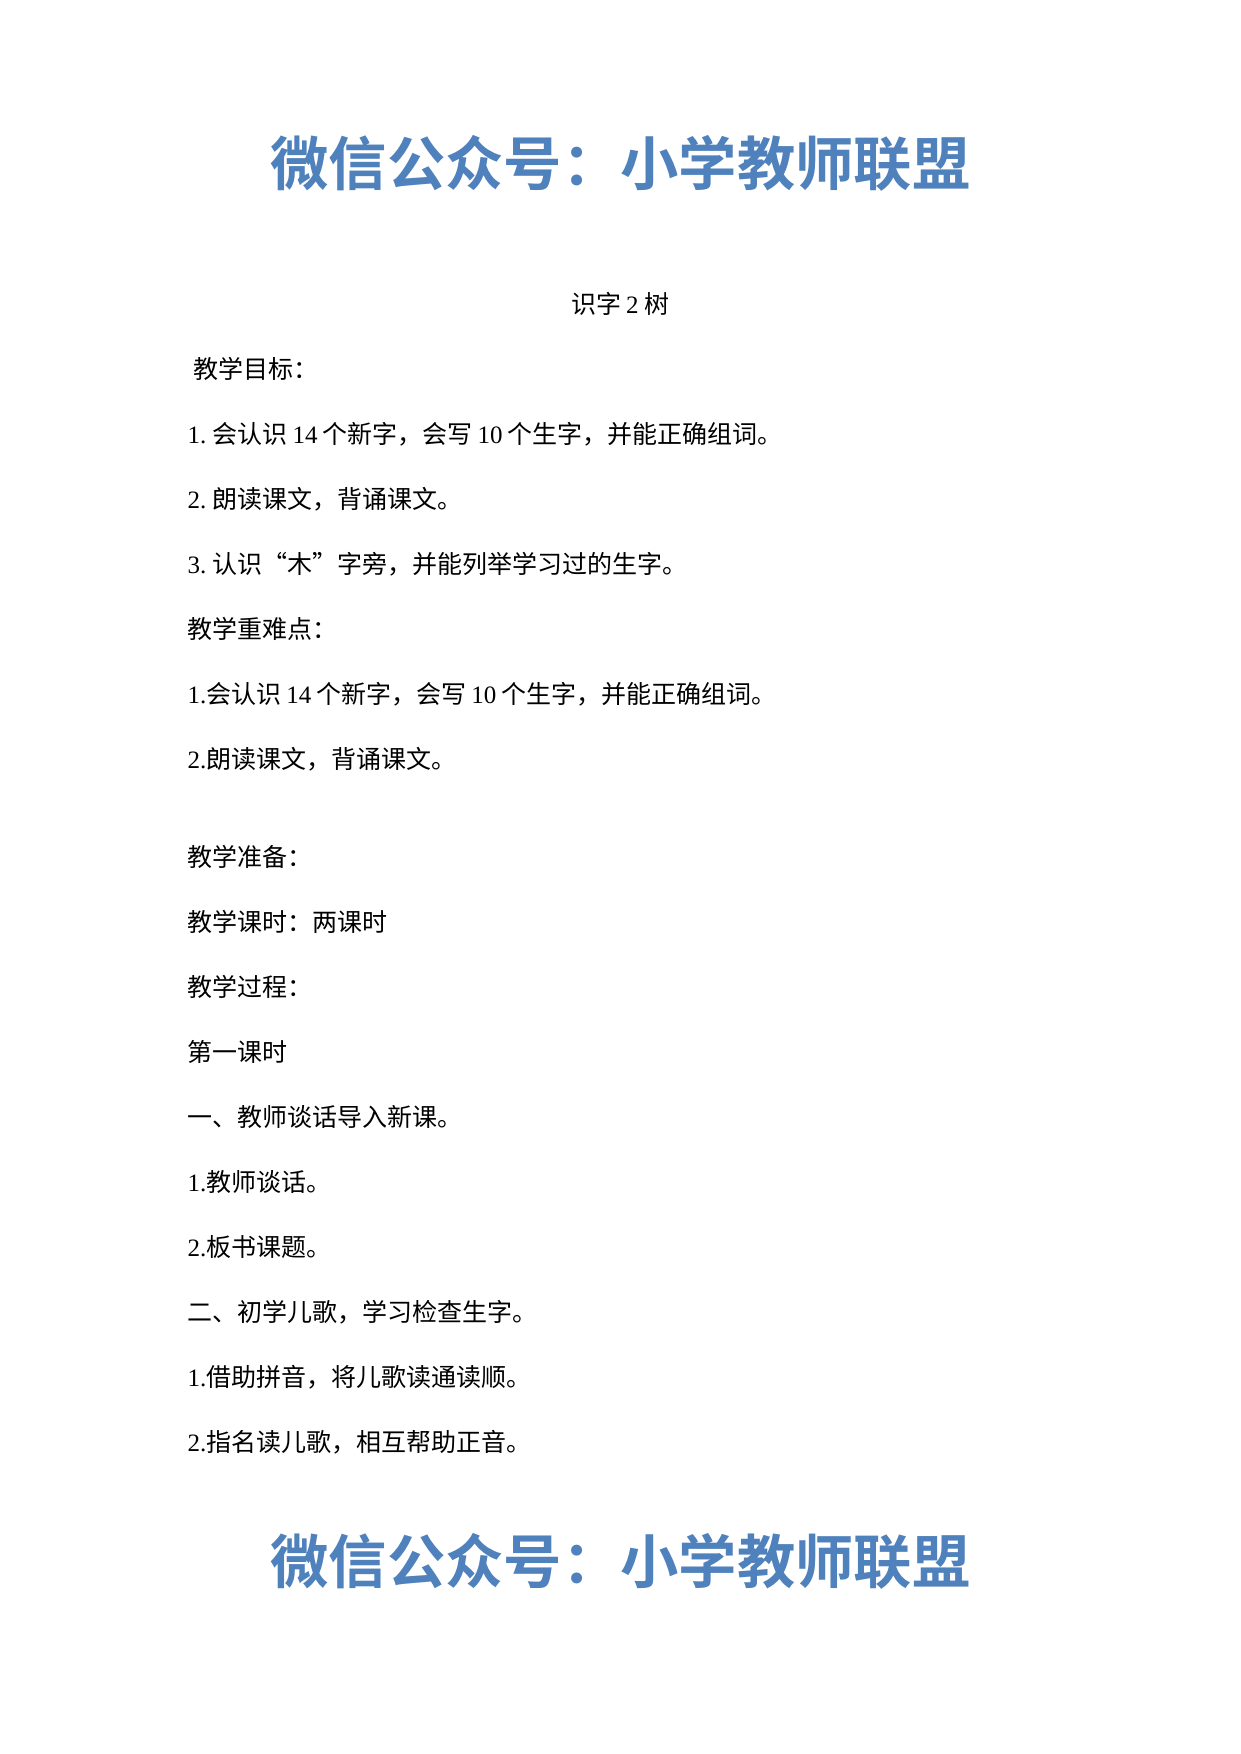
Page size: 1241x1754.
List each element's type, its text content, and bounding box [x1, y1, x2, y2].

text 2.指名读儿歌，相互帮助正音。 [187, 1408, 1053, 1473]
text 二、初学儿歌，学习检查生字。 [187, 1278, 1053, 1343]
text 一、教师谈话导入新课。 [187, 1083, 1053, 1148]
text 教学重难点： [187, 595, 1053, 660]
text 1.借助拼音，将儿歌读通读顺。 [187, 1343, 1053, 1408]
text 第一课时 [187, 1018, 1053, 1083]
text 教学过程： [187, 953, 1053, 1018]
text 1.教师谈话。 [187, 1148, 1053, 1213]
text 2. 朗读课文，背诵课文。 [187, 465, 1053, 530]
text 3. 认识“木”字旁，并能列举学习过的生字。 [187, 530, 1053, 595]
text 识字2 树 [187, 270, 1053, 335]
text 教学准备： [187, 823, 1053, 888]
text 1.会认识14个新字，会写10个生字，并能正确组词。 [187, 660, 1053, 725]
text 1. 会认识14个新字，会写10个生字，并能正确组词。 [187, 400, 1053, 465]
text 教学课时：两课时 [187, 888, 1053, 953]
text 教学目标： [187, 335, 1053, 400]
text 2.朗读课文，背诵课文。 [187, 725, 1053, 790]
text 2.板书课题。 [187, 1213, 1053, 1278]
